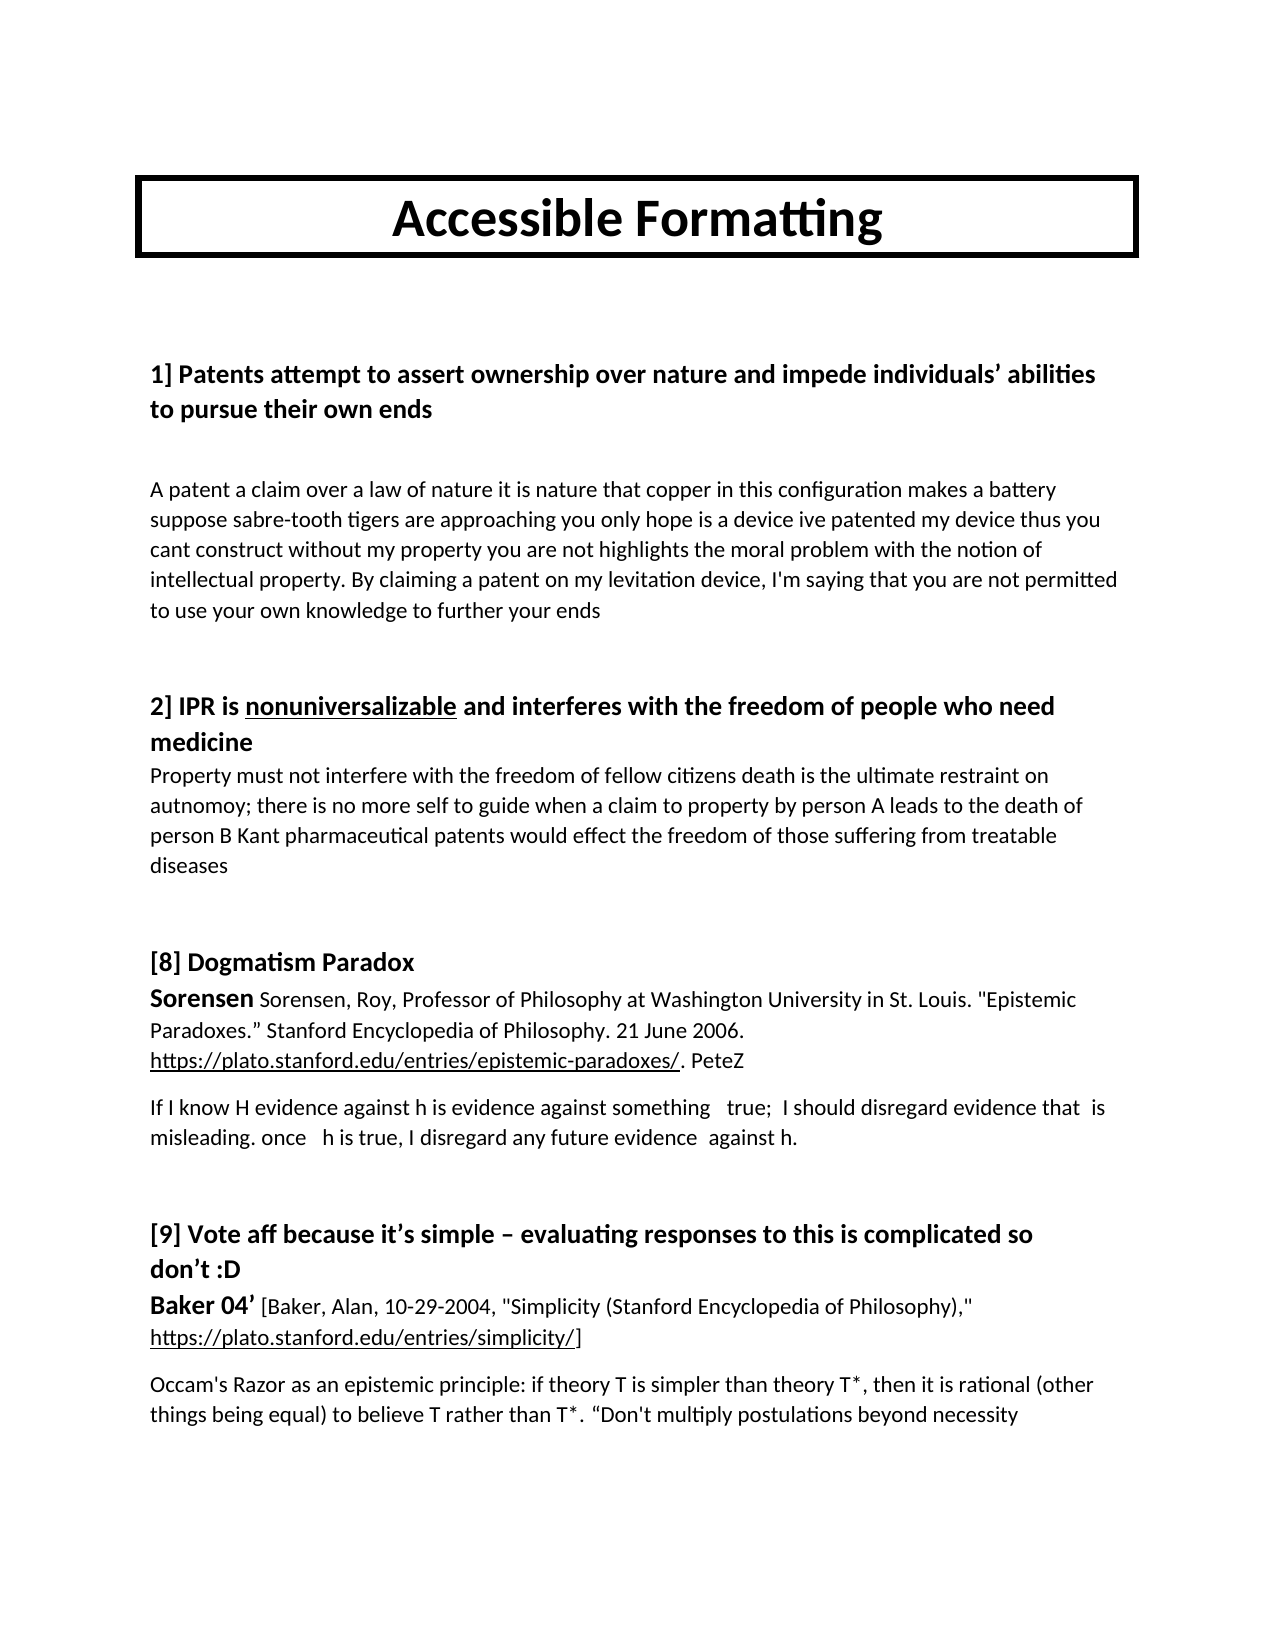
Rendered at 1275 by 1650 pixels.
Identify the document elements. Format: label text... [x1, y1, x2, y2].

subtitle 2] IPR is nonuniversalizable and interferes with the freedom of people who need medicine [150, 689, 1125, 758]
text Baker 04’ [Baker, Alan, 10-29-2004, "Simplicity (Stanford Encyclopedia of Philosophy)," https://plato.stanford.edu/entries/simplicity/] [150, 1288, 1125, 1351]
text Property must not interfere with the freedom of fellow citizens death is the ultimate restraint on autnomoy; there is no more self to guide when a claim to property by person A leads to the death of person B Kant pharmaceutical patents would effect the freedom of those suffering from treatable diseases [150, 761, 1125, 879]
subtitle Accessible Formatting [142, 181, 1133, 252]
subtitle [8] Dogmatism Paradox [150, 945, 1125, 978]
text A patent a claim over a law of nature it is nature that copper in this configuration makes a battery suppose sabre-tooth tigers are approaching you only hope is a device ive patented my device thus you cant construct without my property you are not highlights the moral problem with the notion of intellectual property. By claiming a patent on my levitation device, I'm saying that you are not permitted to use your own knowledge to further your ends [150, 475, 1125, 624]
text If I know H evidence against h is evidence against something true; I should disregard evidence that is misleading. once h is true, I disregard any future evidence against h. [150, 1093, 1125, 1151]
subtitle 1] Patents attempt to assert ownership over nature and impede individuals’ abilities to pursue their own ends [150, 357, 1125, 425]
text Occam's Razor as an epistemic principle: if theory T is simpler than theory T*, then it is rational (other things being equal) to believe T rather than T*. “Don't multiply postulations beyond necessity [150, 1370, 1125, 1428]
subtitle [9] Vote aff because it’s simple – evaluating responses to this is complicated so don’t :D [150, 1217, 1125, 1286]
text Sorensen Sorensen, Roy, Professor of Philosophy at Washington University in St. Louis. "Epistemic Paradoxes.” Stanford Encyclopedia of Philosophy. 21 June 2006. https://plato.stanford.edu/entries/epistemic-paradoxes/. PeteZ [150, 981, 1125, 1074]
